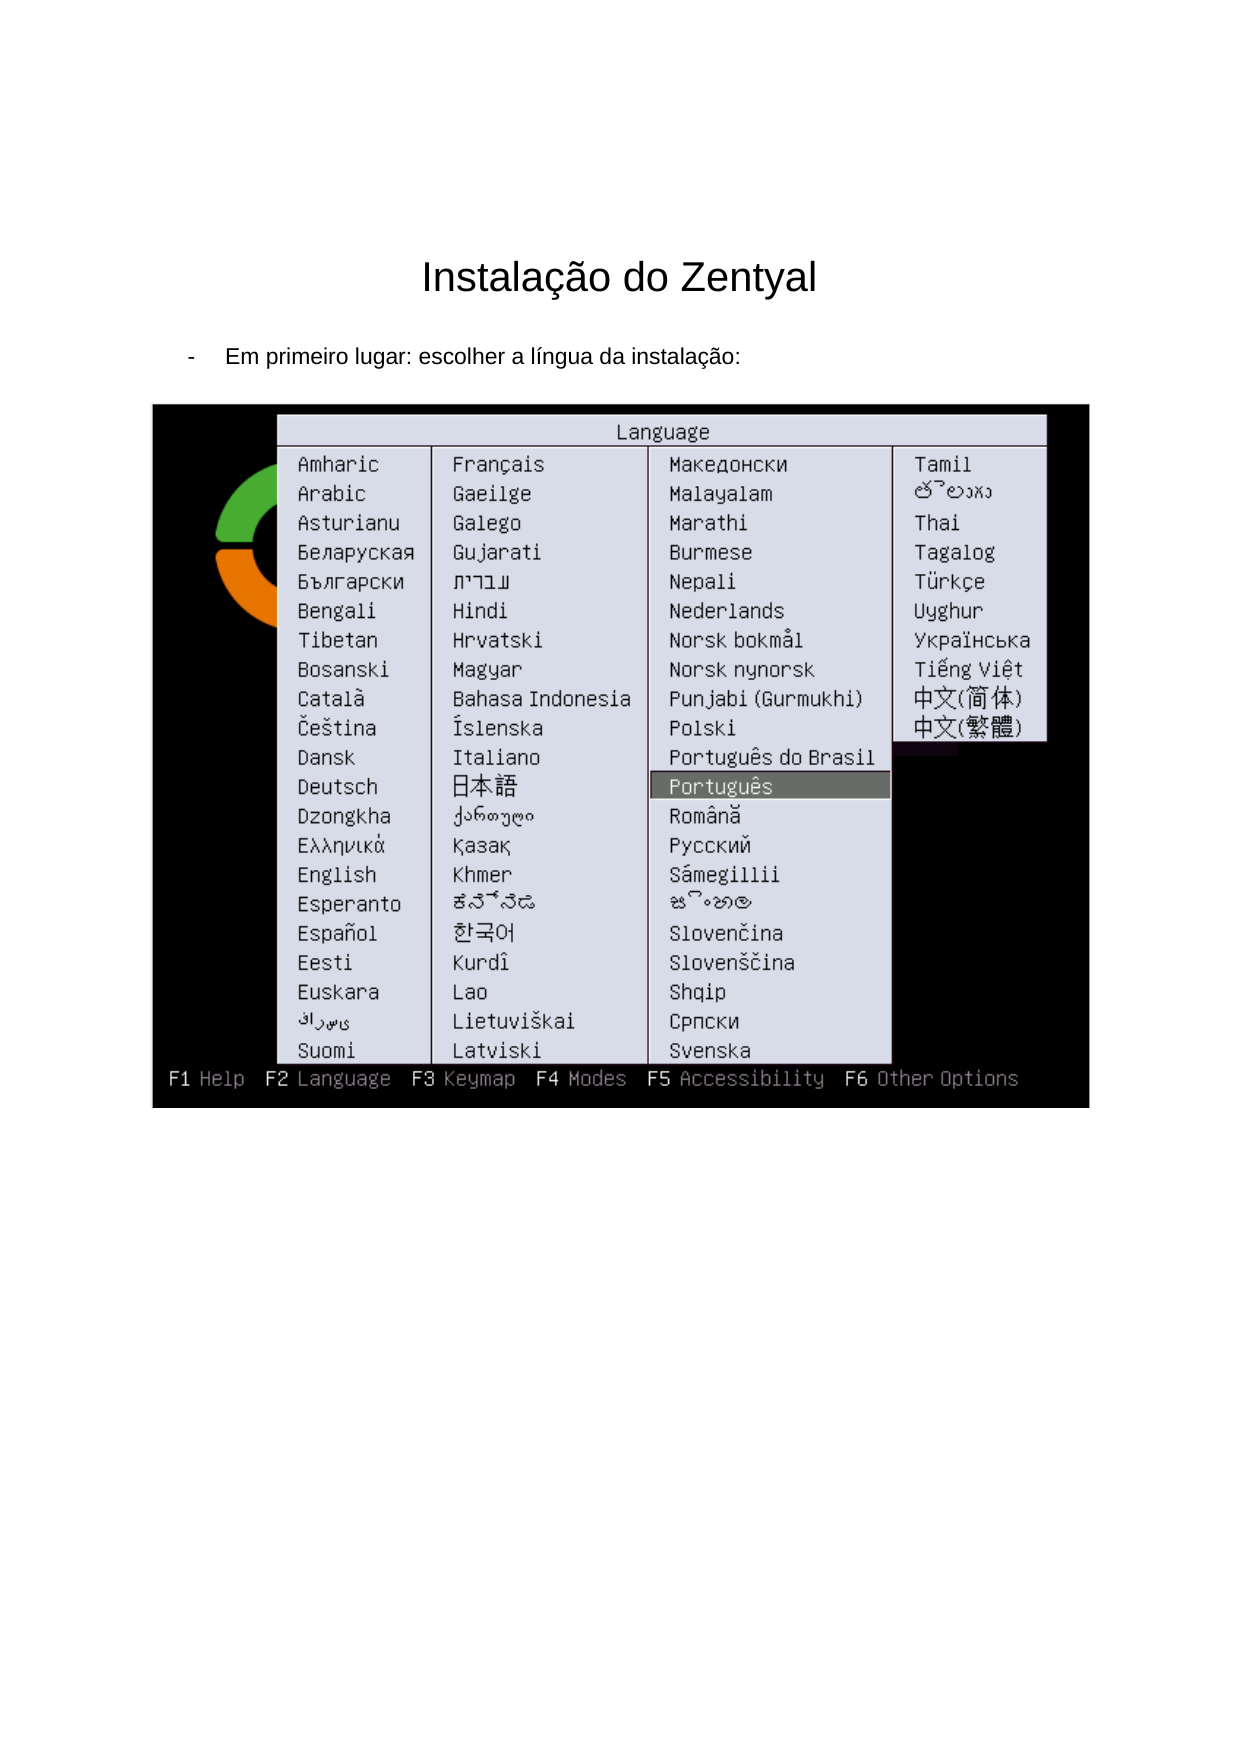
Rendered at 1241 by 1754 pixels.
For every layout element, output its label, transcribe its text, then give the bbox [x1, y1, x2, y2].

list Em primeiro lugar: escolher a língua da instalação: [187, 343, 1090, 369]
picture [150, 403, 1091, 1108]
subtitle Instalação do Zentyal [309, 252, 929, 300]
